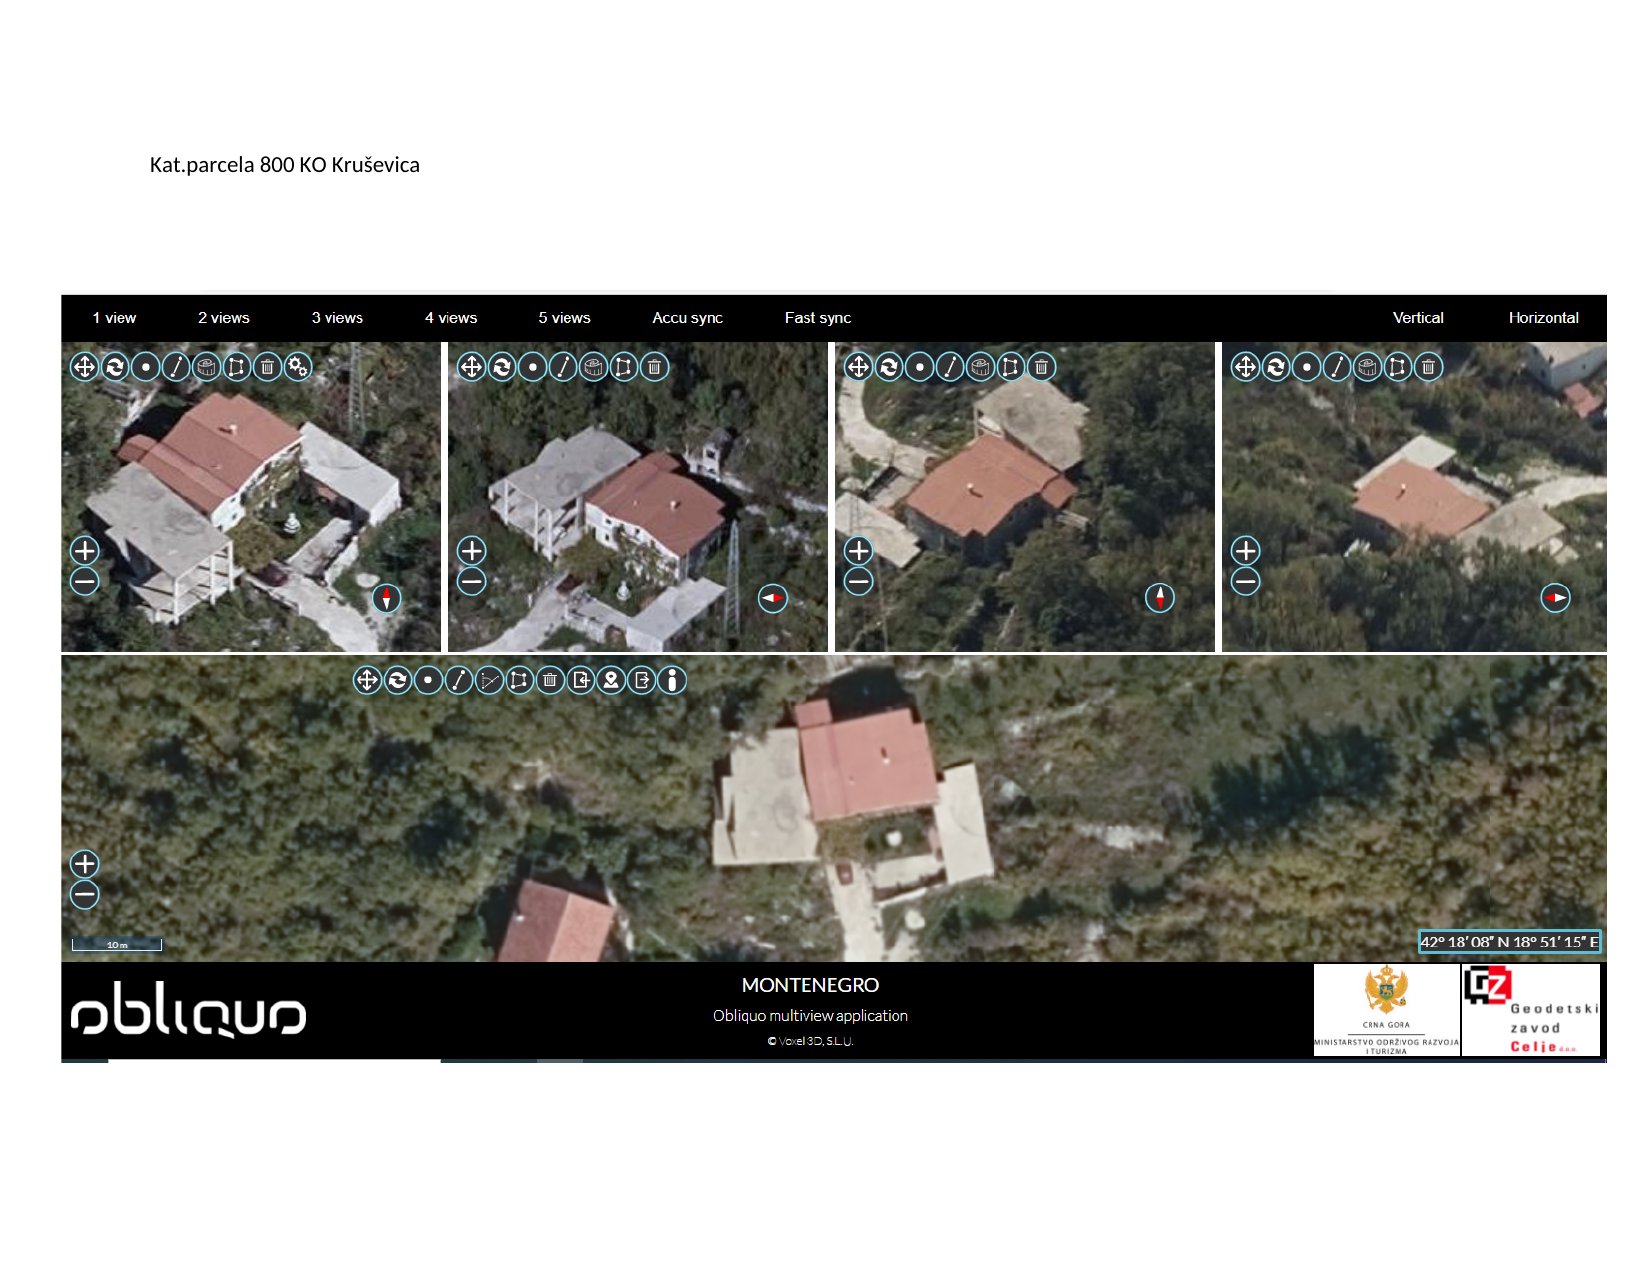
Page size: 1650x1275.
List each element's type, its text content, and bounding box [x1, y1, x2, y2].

picture [61, 290, 1607, 1063]
text Kat.parcela 800 KO Kruševica [150, 150, 1500, 178]
